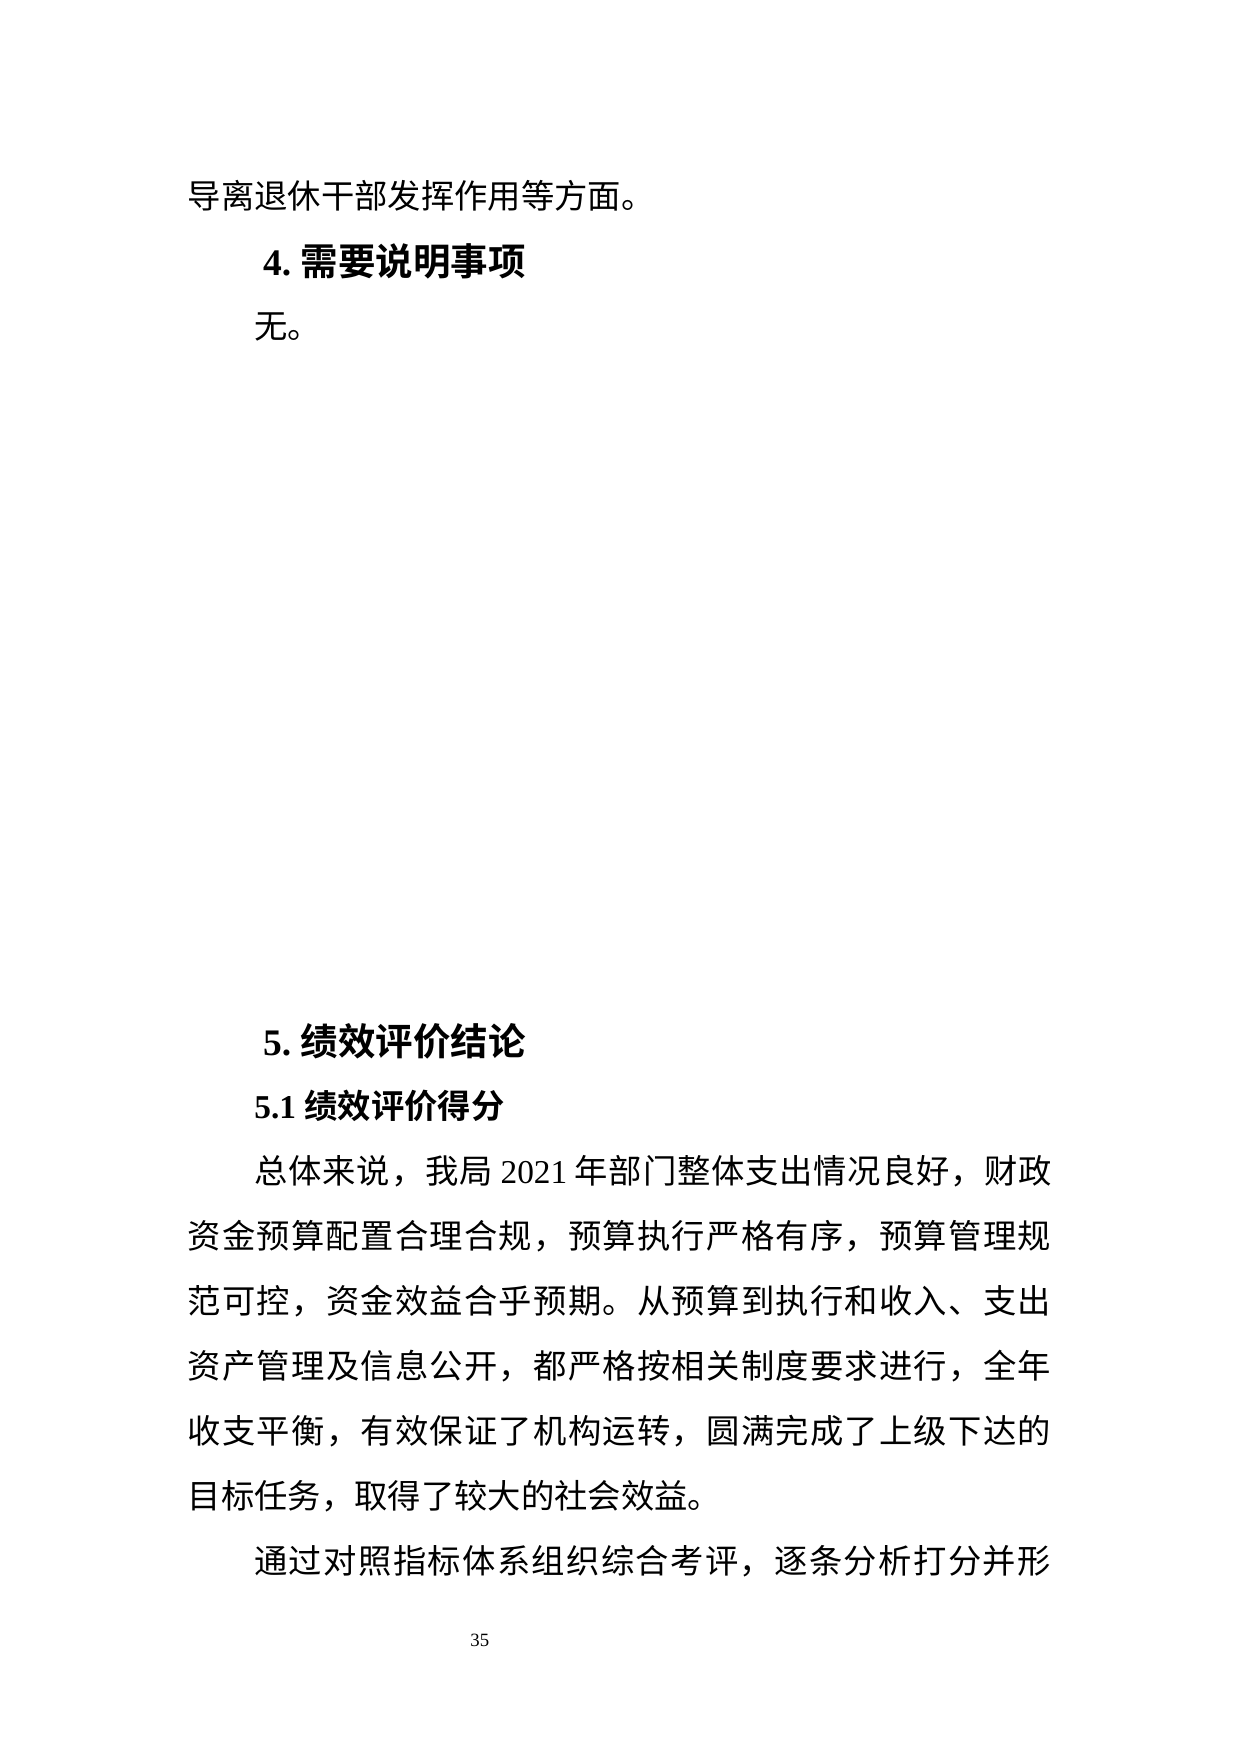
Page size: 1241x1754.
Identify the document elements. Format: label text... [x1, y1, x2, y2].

text 无。 [187, 292, 1053, 357]
text 4. 需要说明事项 [187, 227, 1053, 292]
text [187, 1527, 1053, 1592]
text 5.1 绩效评价得分 [187, 1072, 1053, 1137]
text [187, 162, 1053, 227]
text 总体来说，我局2021年部门整体支出情况良好，财政资金预算配置合理合规，预算执行严格有序，预算管理规范可控，资金效益合乎预期。从预算到执行和收入、支出、资产管理及信息公开，都严格按相关制度要求进行，全年收支平衡，有效保证了机构运转，圆满完成了上级下达的目标任务，取得了较大的社会效益。 [187, 1137, 1053, 1527]
text 5. 绩效评价结论 [187, 1007, 1053, 1072]
